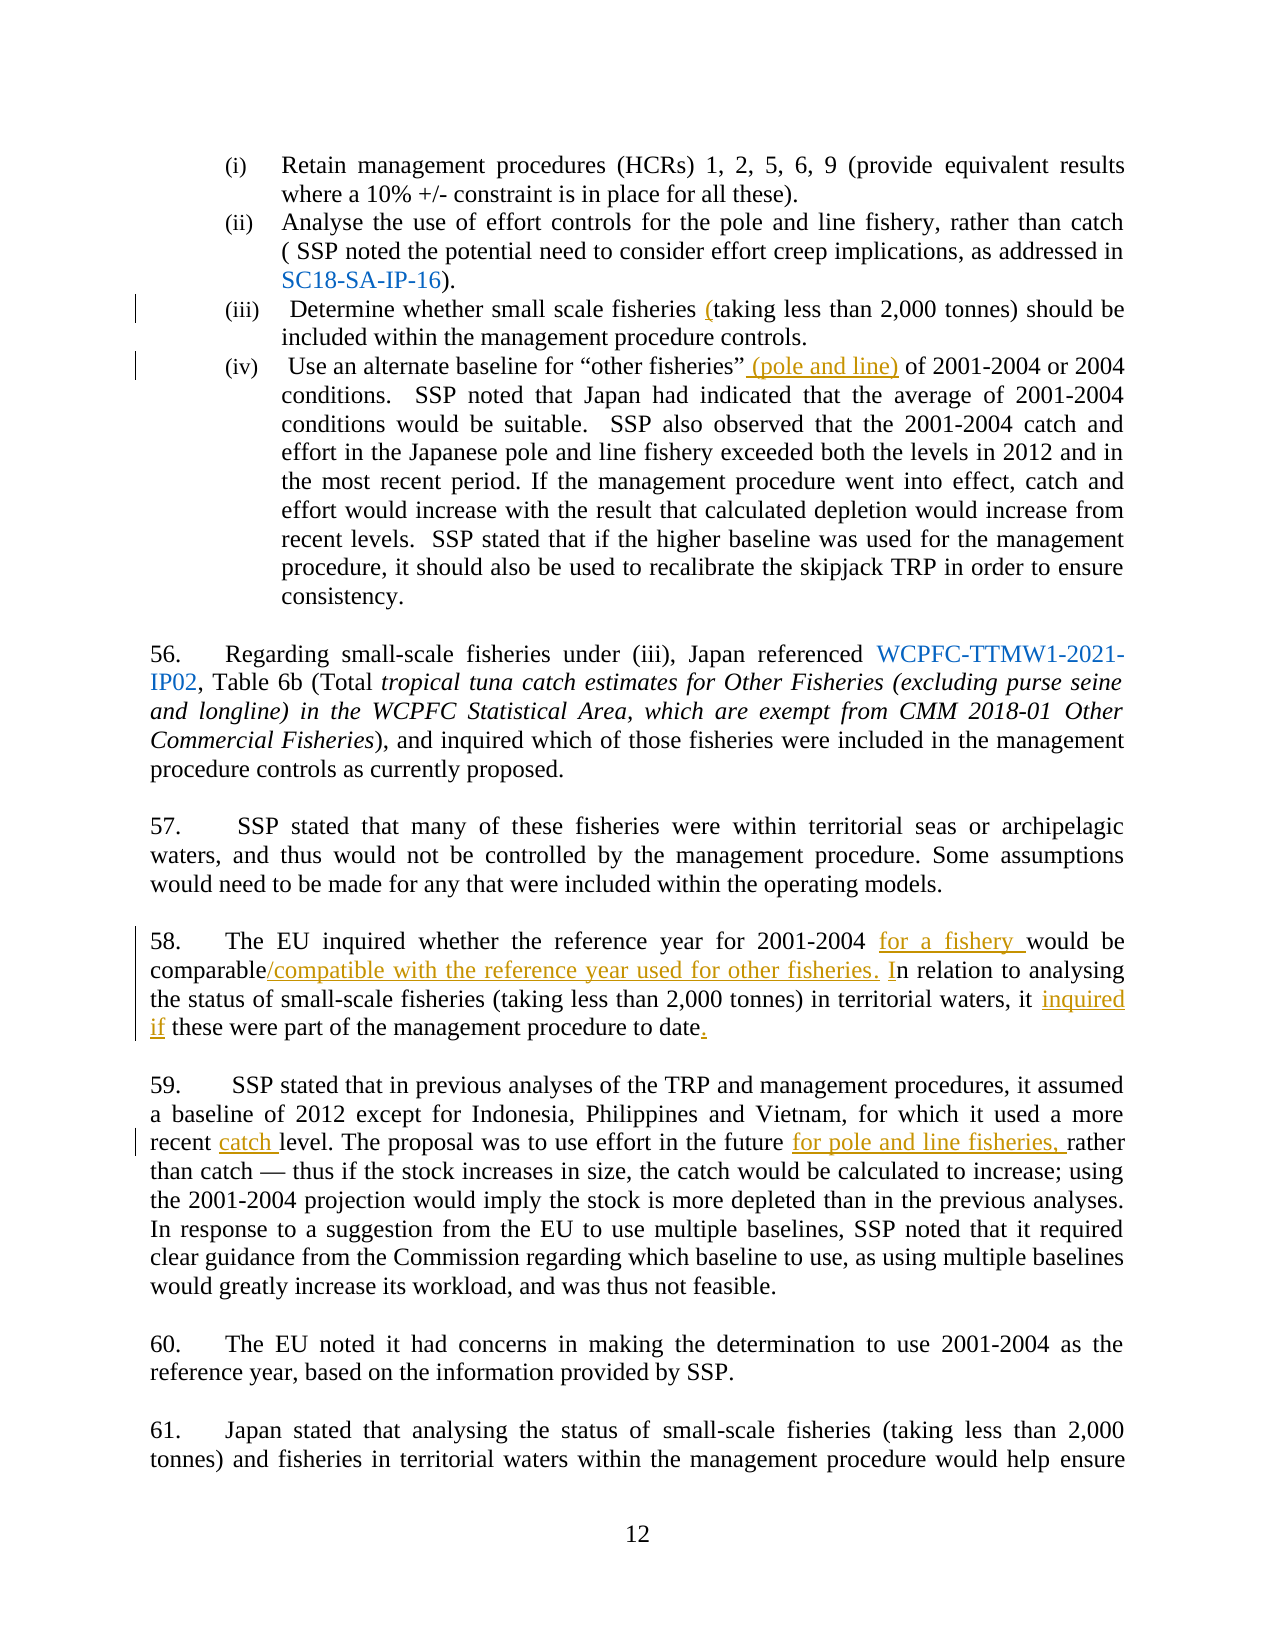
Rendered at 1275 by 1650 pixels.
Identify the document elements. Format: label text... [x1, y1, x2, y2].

list Determine whether small scale fisheries taking less than 2,000 tonnes) should be included within the management procedure controls. [225, 294, 1125, 351]
list Use an alternate baseline for “other fisheries” of 2001-2004 or 2004 conditions. SSP noted that Japan had indicated that the average of 2001-2004 conditions would be suitable. SSP also observed that the 2001-2004 catch and effort in the Japanese pole and line fishery exceeded both the levels in 2012 and in the most recent period. If the management procedure went into effect, catch and effort would increase with the result that calculated depletion would increase from recent levels. SSP stated that if the higher baseline was used for the management procedure, it should also be used to recalibrate the skipjack TRP in order to ensure consistency. [225, 351, 1125, 610]
list Analyse the use of effort controls for the pole and line fishery, rather than catch ( SSP noted the potential need to consider effort creep implications, as addressed in SC18-SA-IP-16). [225, 207, 1125, 294]
list Retain management procedures (HCRs) 1, 2, 5, 6, 9 (provide equivalent results where a 10% +/- constraint is in place for all these). [225, 150, 1125, 207]
text SSP stated that many of these fisheries were within territorial seas or archipelagic waters, and thus would not be controlled by the management procedure. Some assumptions would need to be made for any that were included within the operating models. [150, 811, 1125, 897]
text SSP stated that in previous analyses of the TRP and management procedures, it assumed a baseline of 2012 except for Indonesia, Philippines and Vietnam, for which it used a more recent level. The proposal was to use effort in the future rather than catch — thus if the stock increases in size, the catch would be calculated to increase; using the 2001-2004 projection would imply the stock is more depleted than in the previous analyses. In response to a suggestion from the EU to use multiple baselines, SSP noted that it required clear guidance from the Commission regarding which baseline to use, as using multiple baselines would greatly increase its workload, and was thus not feasible. [150, 1070, 1125, 1300]
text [150, 1415, 1125, 1472]
text Regarding small-scale fisheries under (iii), Japan referenced WCPFC-TTMW1-2021-IP02, Table 6b (Total tropical tuna catch estimates for Other Fisheries (excluding purse seine and longline) in the WCPFC Statistical Area, which are exempt from CMM 2018-01 Other Commercial Fisheries), and inquired which of those fisheries were included in the management procedure controls as currently proposed. [150, 639, 1125, 782]
text The EU noted it had concerns in making the determination to use 2001-2004 as the reference year, based on the information provided by SSP. [150, 1329, 1125, 1386]
text The EU inquired whether the reference year for 2001-2004 would be comparable n relation to analysing the status of small-scale fisheries (taking less than 2,000 tonnes) in territorial waters, it these were part of the management procedure to date [150, 926, 1125, 1041]
